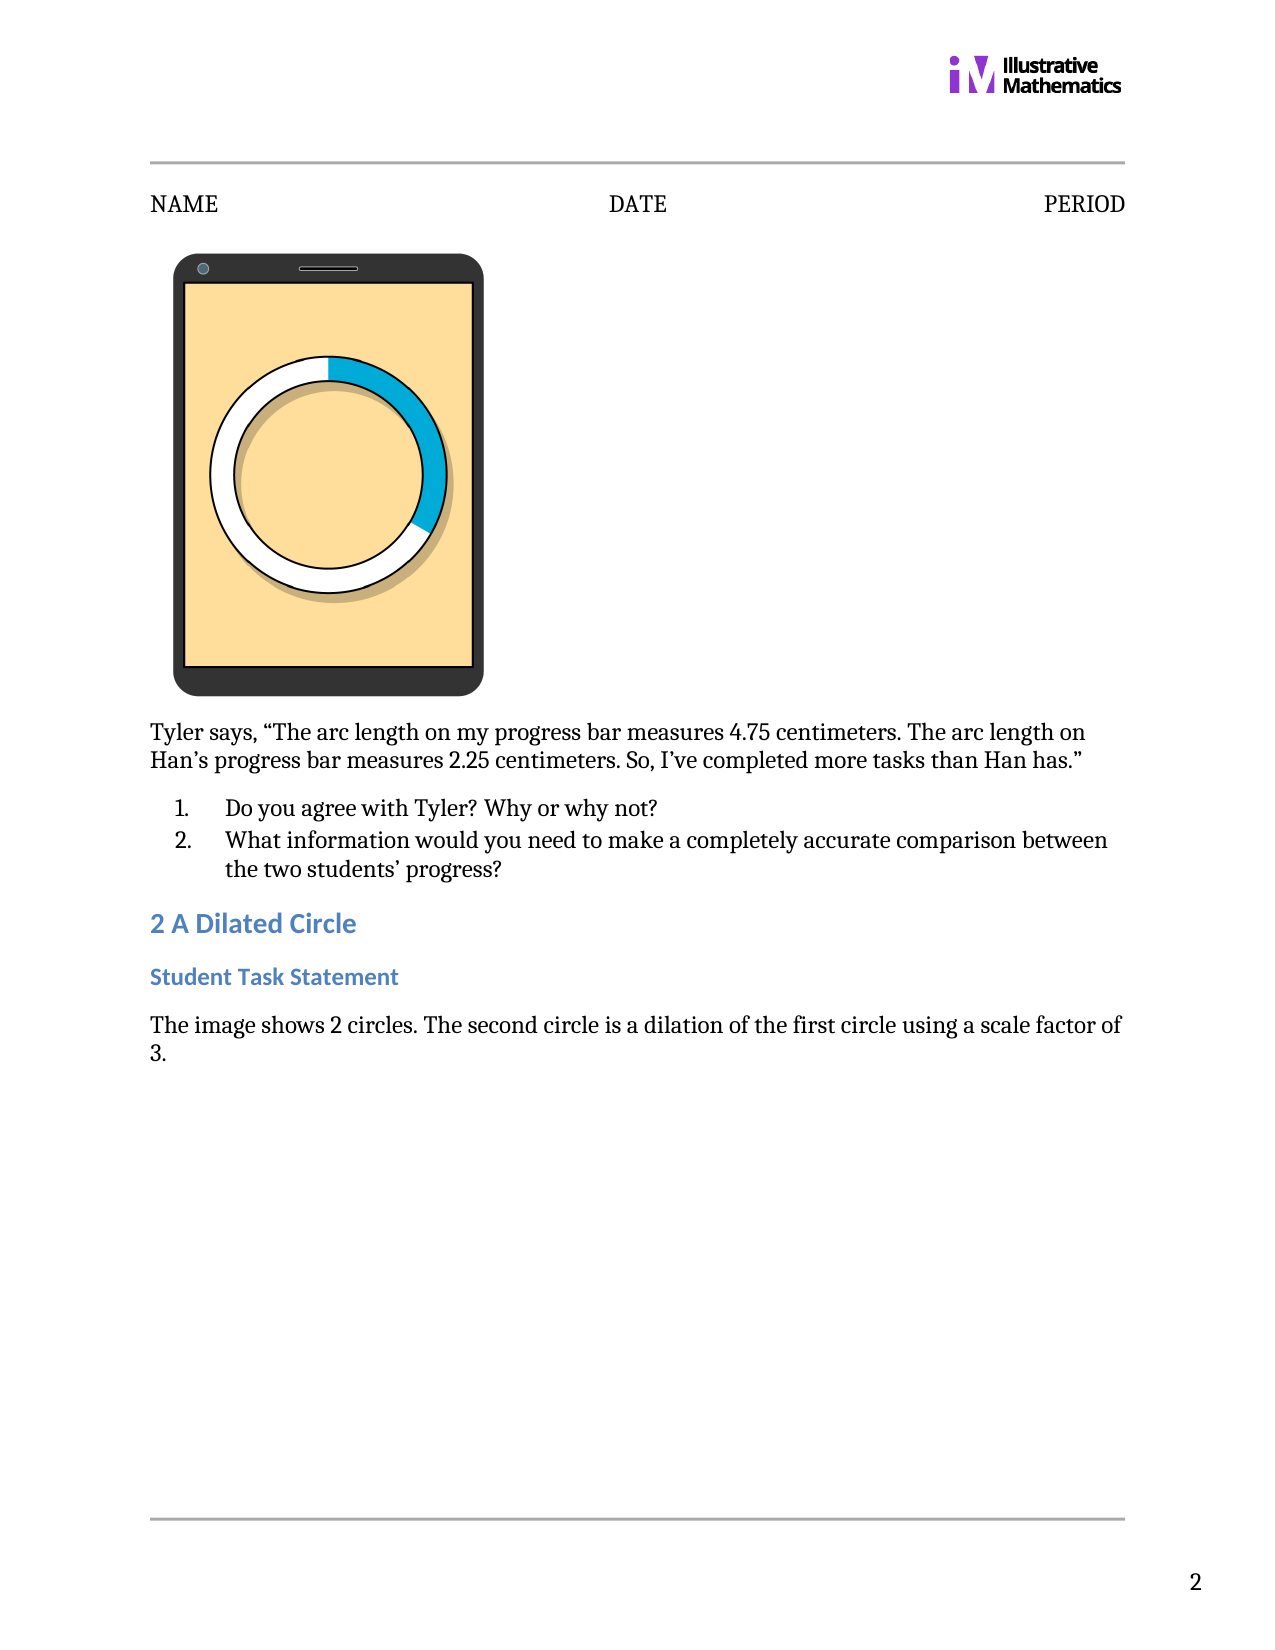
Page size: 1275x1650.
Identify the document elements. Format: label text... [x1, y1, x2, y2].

text Tyler says, “The arc length on my progress bar measures 4.75 centimeters. The arc length on Han’s progress bar measures 2.25 centimeters. So, I’ve completed more tasks than Han has.” [150, 718, 1125, 775]
subtitle Student Task Statement [150, 961, 1125, 992]
text The image shows 2 circles. The second circle is a dilation of the first circle using a scale factor of 3. [150, 1011, 1125, 1068]
list What information would you need to make a completely accurate comparison between the two students’ progress? [175, 826, 1125, 884]
subtitle 2 A Dilated Circle [150, 905, 1125, 940]
list Do you agree with Tyler? Why or why not? [175, 794, 1125, 823]
picture [168, 247, 488, 699]
picture [949, 55, 1121, 93]
